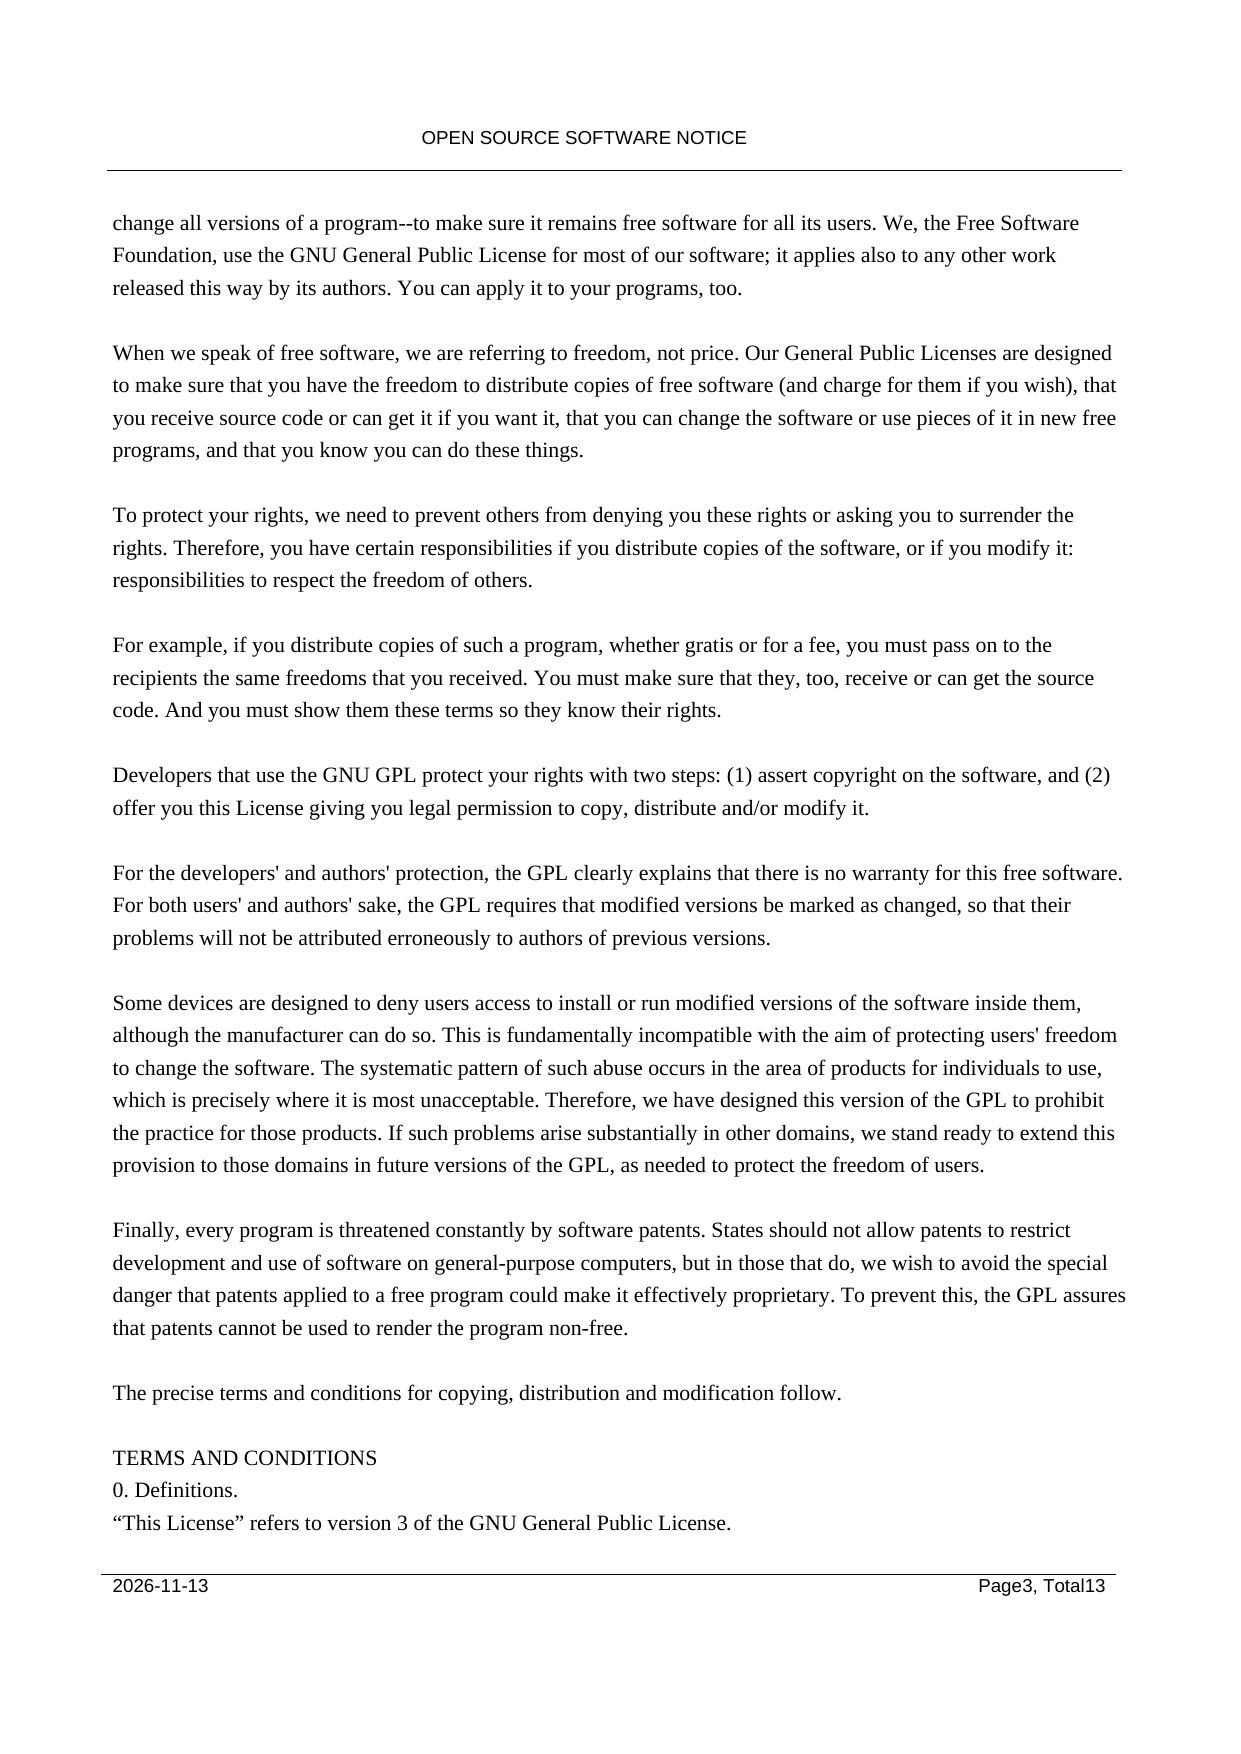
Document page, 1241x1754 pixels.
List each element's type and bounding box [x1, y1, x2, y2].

text [112, 206, 1128, 1539]
